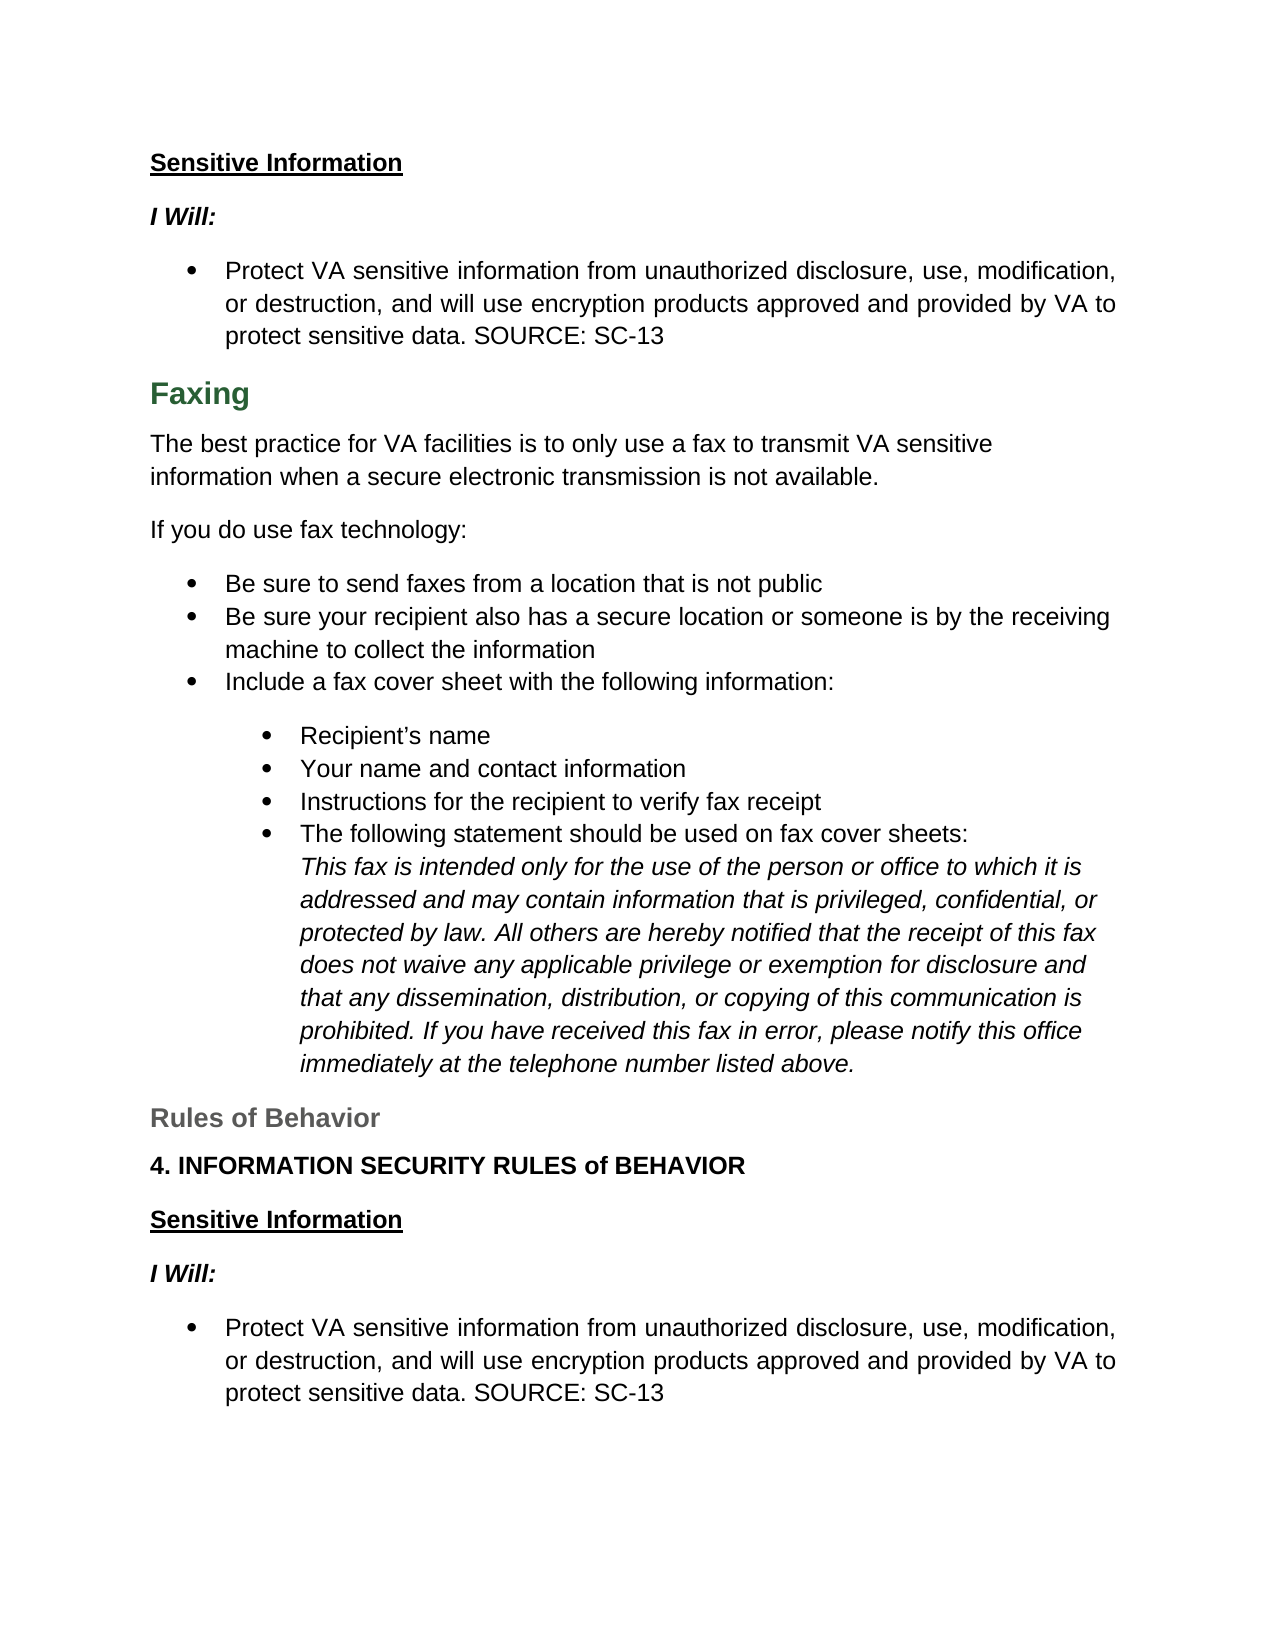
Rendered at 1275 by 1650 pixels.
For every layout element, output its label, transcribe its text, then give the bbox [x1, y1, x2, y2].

subtitle I Will: [150, 1259, 1275, 1288]
text The best practice for VA facilities is to only use a fax to transmit VA sensitive information when a secure electronic transmission is not available. [150, 429, 1111, 490]
list Protect VA sensitive information from unauthorized disclosure, use, modification, or destruction, and will use encryption products approved and provided by VA to protect sensitive data. SOURCE: SC-13 [187, 1313, 1116, 1407]
text This fax is intended only for the use of the person or office to which it is addressed and may contain information that is privileged, confidential, or protected by law. All others are hereby notified that the receipt of this fax does not waive any applicable privilege or exemption for disclosure and that any dissemination, distribution, or copying of this communication is prohibited. If you have received this fax in error, please notify this office immediately at the telephone number listed above. [300, 852, 1113, 1077]
text If you do use fax technology: [150, 515, 1093, 544]
list Recipient’s name [262, 721, 1275, 749]
subtitle I Will: [150, 202, 1275, 231]
subtitle Sensitive Information [150, 148, 1275, 177]
list Be sure to send faxes from a location that is not public [187, 569, 1275, 598]
subtitle Faxing [150, 375, 1275, 411]
list Be sure your recipient also has a secure location or someone is by the receiving machine to collect the information [187, 602, 1111, 663]
list The following statement should be used on fax cover sheets: [262, 819, 1275, 848]
list Protect VA sensitive information from unauthorized disclosure, use, modification, or destruction, and will use encryption products approved and provided by VA to protect sensitive data. SOURCE: SC-13 [187, 256, 1116, 350]
list Include a fax cover sheet with the following information: [187, 667, 1275, 696]
list Your name and contact information [262, 754, 1275, 782]
subtitle 4. INFORMATION SECURITY RULES of BEHAVIOR Sensitive Information [150, 1151, 749, 1233]
list Instructions for the recipient to verify fax receipt [262, 787, 1275, 815]
subtitle Rules of Behavior [150, 1102, 1275, 1134]
